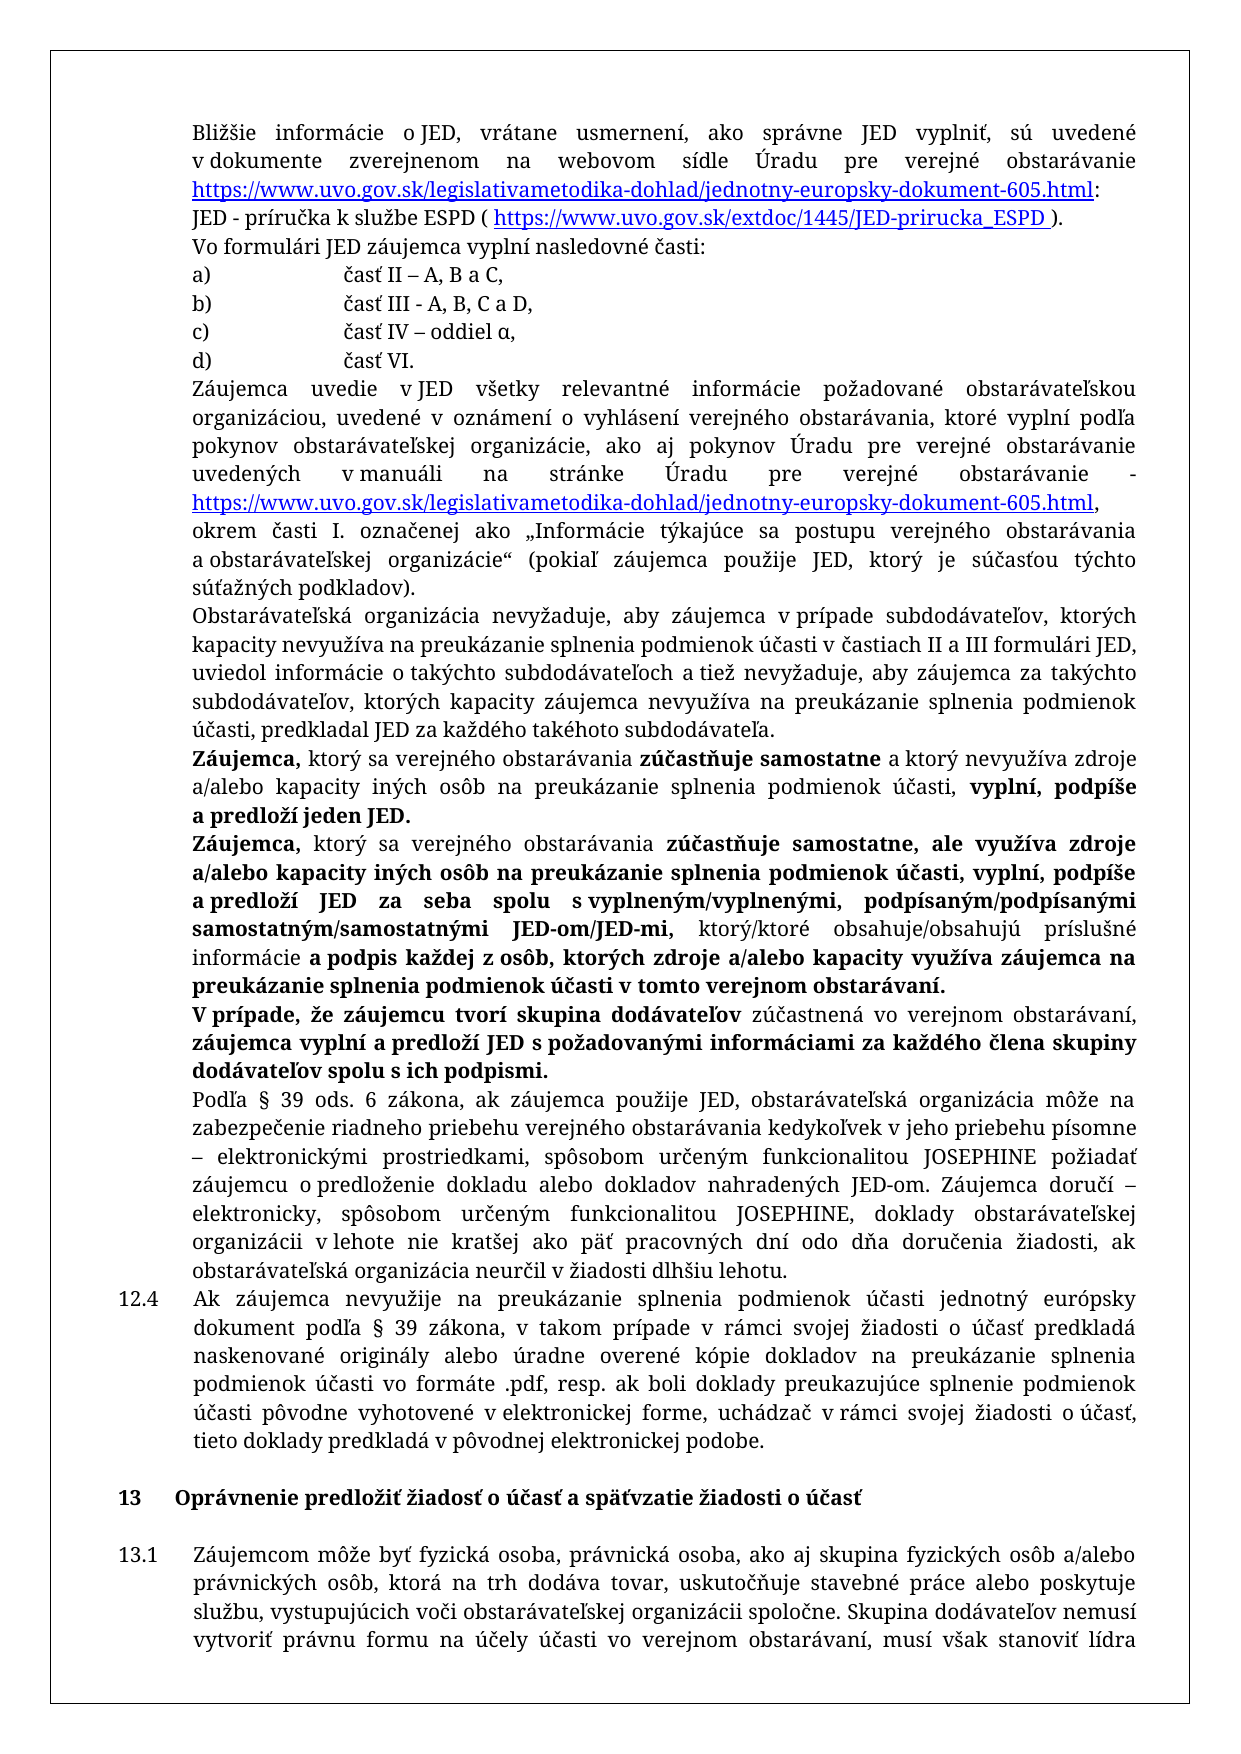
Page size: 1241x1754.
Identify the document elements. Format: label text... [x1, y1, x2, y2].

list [118, 1540, 1137, 1654]
text Podľa § 39 ods. 6 zákona, ak záujemca použije JED, obstarávateľská organizácia môže na zabezpečenie riadneho priebehu verejného obstarávania kedykoľvek v jeho priebehu písomne – elektronickými prostriedkami, spôsobom určeným funkcionalitou JOSEPHINE požiadať záujemcu o predloženie dokladu alebo dokladov nahradených JED-om. Záujemca doručí – elektronicky, spôsobom určeným funkcionalitou JOSEPHINE, doklady obstarávateľskej organizácii v lehote nie kratšej ako päť pracovných dní odo dňa doručenia žiadosti, ak obstarávateľská organizácia neurčil v žiadosti dlhšiu lehotu. [192, 1085, 1137, 1284]
list časť IV – oddiel α, [192, 317, 1137, 346]
text V prípade, že záujemcu tvorí skupina dodávateľov zúčastnená vo verejnom obstarávaní, záujemca vyplní a predloží JED s požadovanými informáciami za každého člena skupiny dodávateľov spolu s ich podpismi. [192, 1000, 1137, 1085]
list Ak záujemca nevyužije na preukázanie splnenia podmienok účasti jednotný európsky dokument podľa § 39 zákona, v takom prípade v rámci svojej žiadosti o účasť predkladá naskenované originály alebo úradne overené kópie dokladov na preukázanie splnenia podmienok účasti vo formáte .pdf, resp. ak boli doklady preukazujúce splnenie podmienok účasti pôvodne vyhotovené v elektronickej forme, uchádzač v rámci svojej žiadosti o účasť, tieto doklady predkladá v pôvodnej elektronickej podobe. [118, 1284, 1137, 1455]
text Záujemca, ktorý sa verejného obstarávania zúčastňuje samostatne, ale využíva zdroje a/alebo kapacity iných osôb na preukázanie splnenia podmienok účasti, vyplní, podpíše a predloží JED za seba spolu s vyplneným/vyplnenými, podpísaným/podpísanými samostatným/samostatnými JED-om/JED-mi, ktorý/ktoré obsahuje/obsahujú príslušné informácie a podpis každej z osôb, ktorých zdroje a/alebo kapacity využíva záujemca na preukázanie splnenia podmienok účasti v tomto verejnom obstarávaní. [192, 829, 1137, 1000]
list časť II – A, B a C, [192, 260, 1137, 289]
list časť III - A, B, C a D, [192, 289, 1137, 317]
text Vo formulári JED záujemca vyplní nasledovné časti: [192, 232, 1137, 260]
text Záujemca, ktorý sa verejného obstarávania zúčastňuje samostatne a ktorý nevyužíva zdroje a/alebo kapacity iných osôb na preukázanie splnenia podmienok účasti, vyplní, podpíše a predloží jeden JED. [192, 744, 1137, 829]
text Obstarávateľská organizácia nevyžaduje, aby záujemca v prípade subdodávateľov, ktorých kapacity nevyužíva na preukázanie splnenia podmienok účasti v častiach II a III formulári JED, uviedol informácie o takýchto subdodávateľoch a tiež nevyžaduje, aby záujemca za takýchto subdodávateľov, ktorých kapacity záujemca nevyužíva na preukázanie splnenia podmienok účasti, predkladal JED za každého takéhoto subdodávateľa. [192, 602, 1137, 744]
text Záujemca uvedie v JED všetky relevantné informácie požadované obstarávateľskou organizáciou, uvedené v oznámení o vyhlásení verejného obstarávania, ktoré vyplní podľa pokynov obstarávateľskej organizácie, ako aj pokynov Úradu pre verejné obstarávanie uvedených v manuáli na stránke Úradu pre verejné obstarávanie - https://www.uvo.gov.sk/legislativametodika-dohlad/jednotny-europsky-dokument-605.html, okrem časti I. označenej ako „Informácie týkajúce sa postupu verejného obstarávania a obstarávateľskej organizácie“ (pokiaľ záujemca použije JED, ktorý je súčasťou týchto súťažných podkladov). [192, 374, 1137, 602]
subtitle Oprávnenie predložiť žiadosť o účasť a späťvzatie žiadosti o účasť [118, 1483, 1137, 1512]
list časť VI. [192, 346, 1137, 374]
text Bližšie informácie o JED, vrátane usmernení, ako správne JED vyplniť, sú uvedené v dokumente zverejnenom na webovom sídle Úradu pre verejné obstarávanie https://www.uvo.gov.sk/legislativametodika-dohlad/jednotny-europsky-dokument-605.html: JED - príručka k službe ESPD ( https://www.uvo.gov.sk/extdoc/1445/JED-prirucka_ESPD ). [192, 118, 1137, 232]
